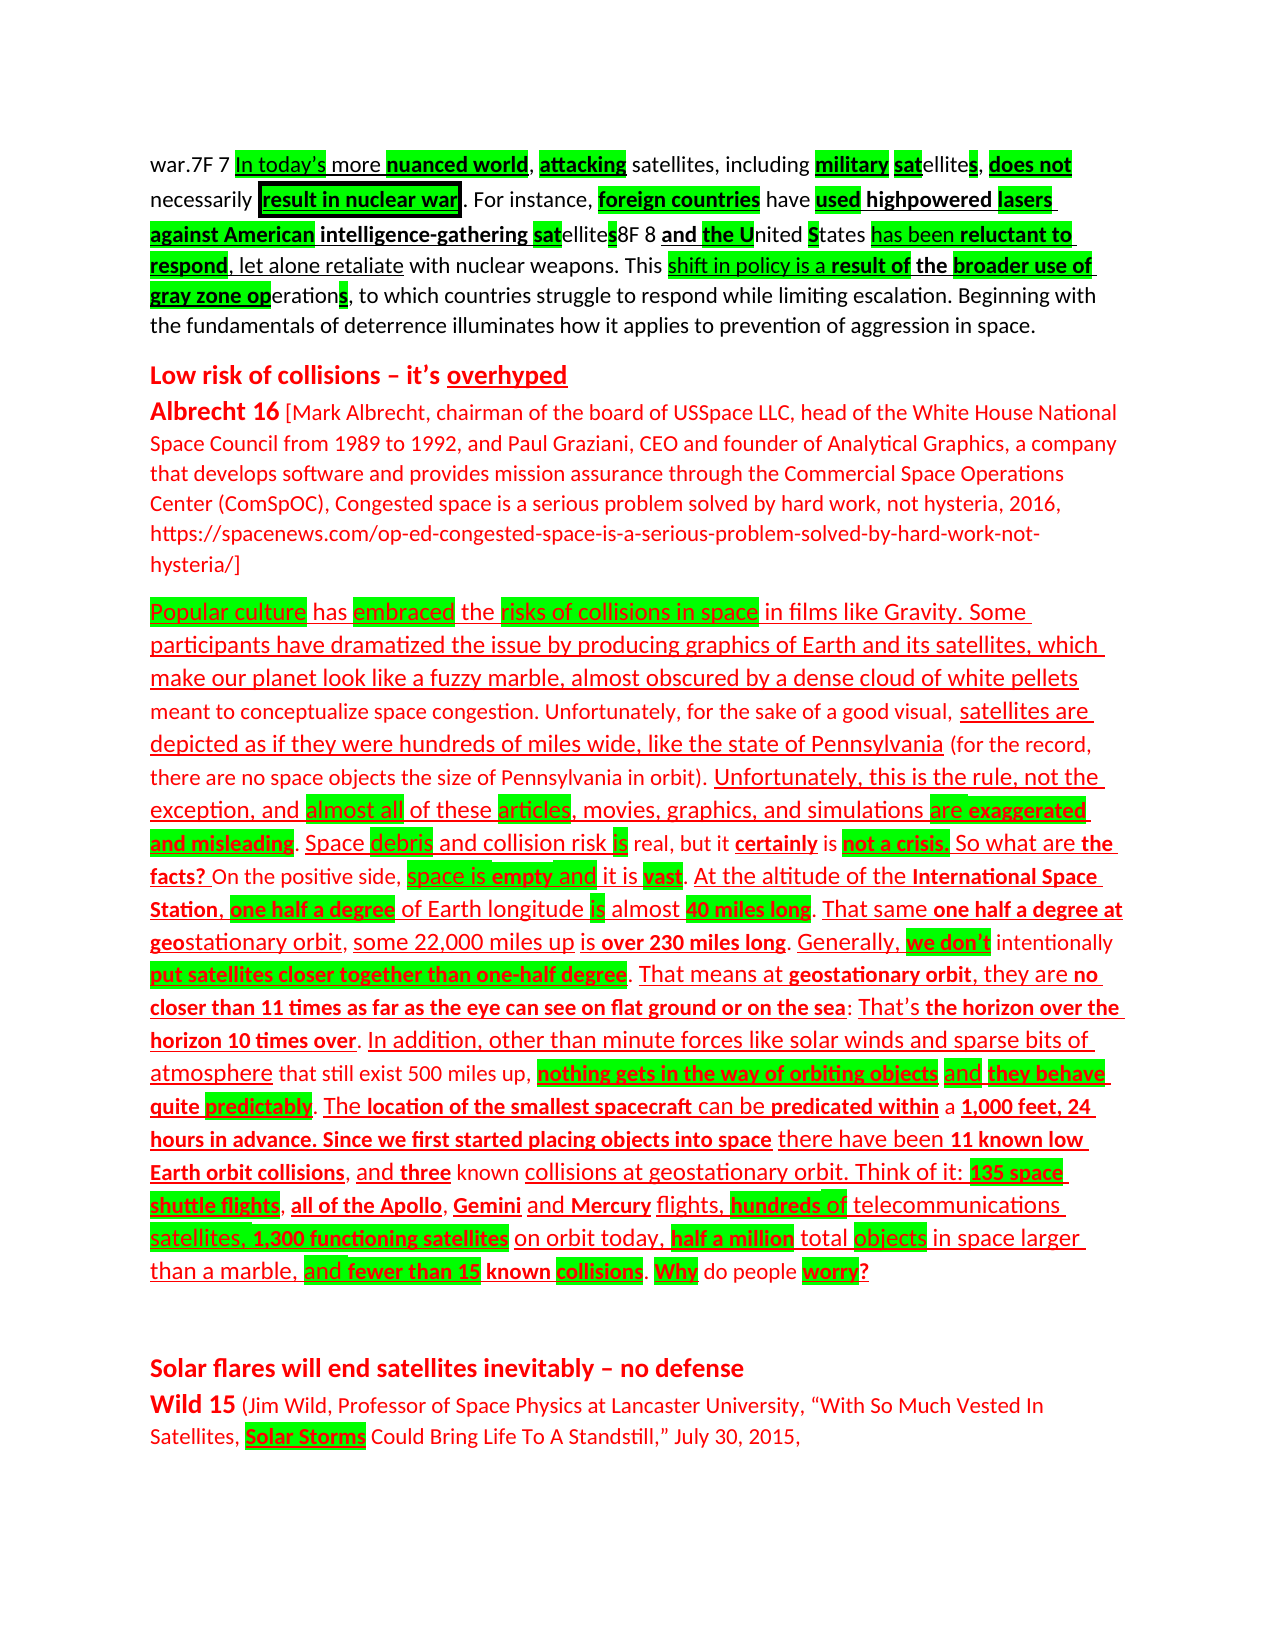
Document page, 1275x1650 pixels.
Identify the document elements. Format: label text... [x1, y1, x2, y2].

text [150, 150, 1125, 339]
text Albrecht 16 [Mark Albrecht, chairman of the board of USSpace LLC, head of the White House National Space Council from 1989 to 1992, and Paul Graziani, CEO and founder of Analytical Graphics, a company that develops software and provides mission assurance through the Commercial Space Operations Center (ComSpOC), Congested space is a serious problem solved by hard work, not hysteria, 2016, https://spacenews.com/op-ed-congested-space-is-a-serious-problem-solved-by-hard-work-not-hysteria/] [150, 394, 1125, 578]
text Popular culture has embraced the risks of collisions in space in films like Gravity. Some participants have dramatized the issue by producing graphics of Earth and its satellites, which make our planet look like a fuzzy marble, almost obscured by a dense cloud of white pellets meant to conceptualize space congestion. Unfortunately, for the sake of a good visual, satellites are depicted as if they were hundreds of miles wide, like the state of Pennsylvania (for the record, there are no space objects the size of Pennsylvania in orbit). Unfortunately, this is the rule, not the exception, and almost all of these articles, movies, graphics, and simulations are exaggerated and misleading. Space debris and collision risk is real, but it certainly is not a crisis. So what are the facts? On the positive side, space is empty and it is vast. At the altitude of the International Space Station, one half a degree of Earth longitude is almost 40 miles long. That same one half a degree at geostationary orbit, some 22,000 miles up is over 230 miles long. Generally, we don’t intentionally put satellites closer together than one-half degree. That means at geostationary orbit, they are no closer than 11 times as far as the eye can see on flat ground or on the sea: That’s the horizon over the horizon 10 times over. In addition, other than minute forces like solar winds and sparse bits of atmosphere that still exist 500 miles up, nothing gets in the way of orbiting objects and they behave quite predictably. The location of the smallest spacecraft can be predicated within a 1,000 feet, 24 hours in advance. Since we first started placing objects into space there have been 11 known low Earth orbit collisions, and three known collisions at geostationary orbit. Think of it: 135 space shuttle flights, all of the Apollo, Gemini and Mercury flights, hundreds of telecommunications satellites, 1,300 functioning satellites on orbit today, half a million total objects in space larger than a marble, and fewer than 15 known collisions. Why do people worry? [150, 597, 1125, 1285]
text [150, 1387, 1125, 1450]
subtitle Solar flares will end satellites inevitably – no defense [150, 1351, 1125, 1384]
subtitle Low risk of collisions – it’s overhyped [150, 358, 1125, 391]
